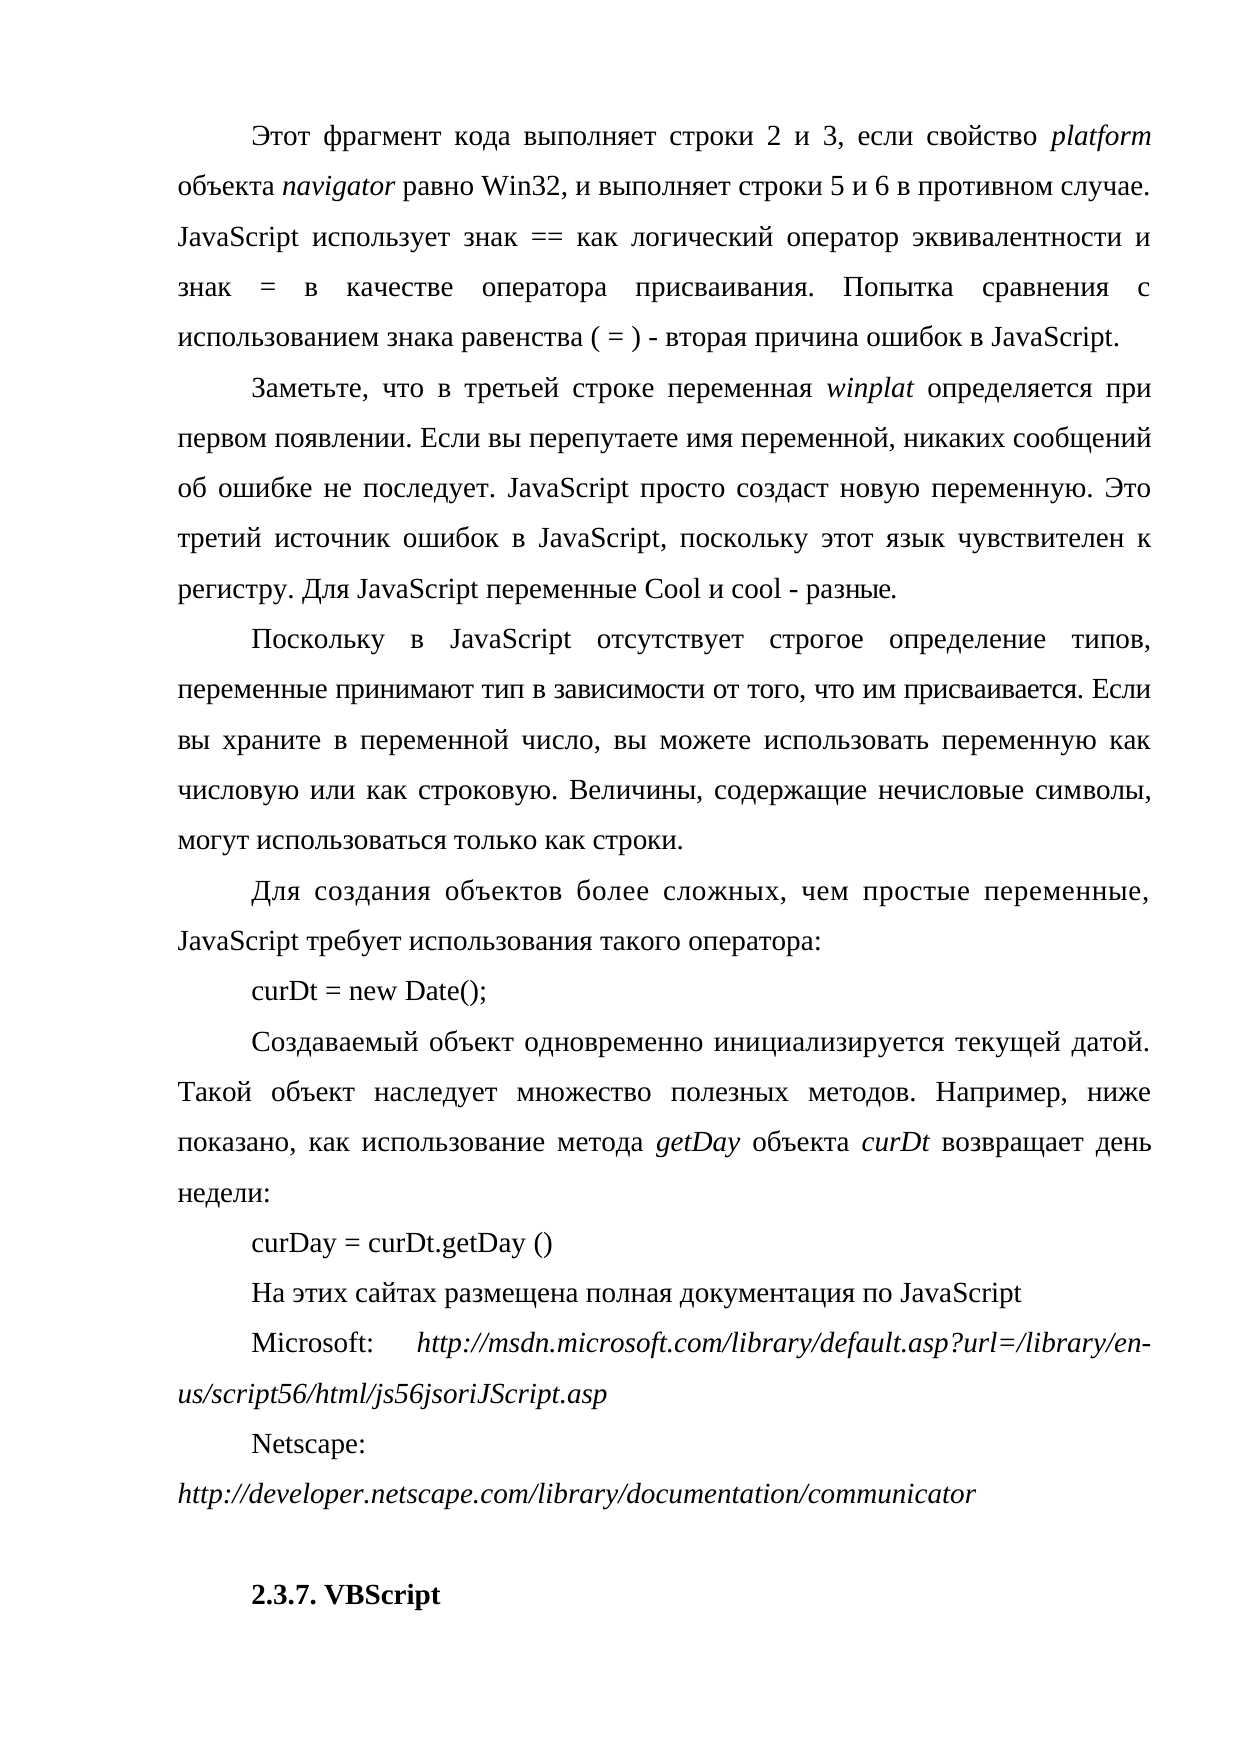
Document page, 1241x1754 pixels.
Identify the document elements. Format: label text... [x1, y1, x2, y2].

text Этот фрагмент кода выполняет строки 2 и 3, если свойство platform объекта navigator равно Win32, и выполняет строки 5 и 6 в противном случае. JavaScript использует знак == как логический оператор эквивалентности и знак = в качестве оператора присваивания. Попытка сравнения с использованием знака равенства ( = ) - вторая причина ошибок в JavaScript. [177, 118, 1152, 353]
text 2.3.7. VBScript [177, 1577, 1152, 1611]
text curDt = new Date(); [177, 973, 1152, 1007]
text На этих сайтах размещена полная документация по JavaScript [177, 1275, 1152, 1309]
text Microsoft: http://msdn.microsoft.com/library/default.asp?url=/library/en-us/script56/html/js56jsoriJScript.asp [177, 1326, 1152, 1409]
text Netscape: http://developer.netscape.сот/library/documentation/communicator [177, 1426, 1152, 1510]
text Заметьте, что в третьей строке переменная winplat определяется при первом появлении. Если вы перепутаете имя переменной, никаких сообщений об ошибке не последует. JavaScript просто создаст новую переменную. Это третий источник ошибок в JavaScript, поскольку этот язык чувствителен к регистру. Для JavaScript переменные Cool и cool - разные. [177, 370, 1152, 604]
text Поскольку в JavaScript отсутствует строгое определение типов, переменные принимают тип в зависимости от того, что им присваивается. Если вы храните в переменной число, вы можете использовать переменную как числовую или как строковую. Величины, содержащие нечисловые символы, могут использоваться только как строки. [177, 621, 1152, 856]
text Создаваемый объект одновременно инициализируется текущей датой. Такой объект наследует множество полезных методов. Например, ниже показано, как использование метода getDay объекта curDt возвращает день недели: [177, 1024, 1152, 1208]
text Для создания объектов более сложных, чем простые переменные, JavaScript требует использования такого оператора: [177, 873, 1152, 957]
text curDay = curDt.getDay () [177, 1225, 1152, 1258]
